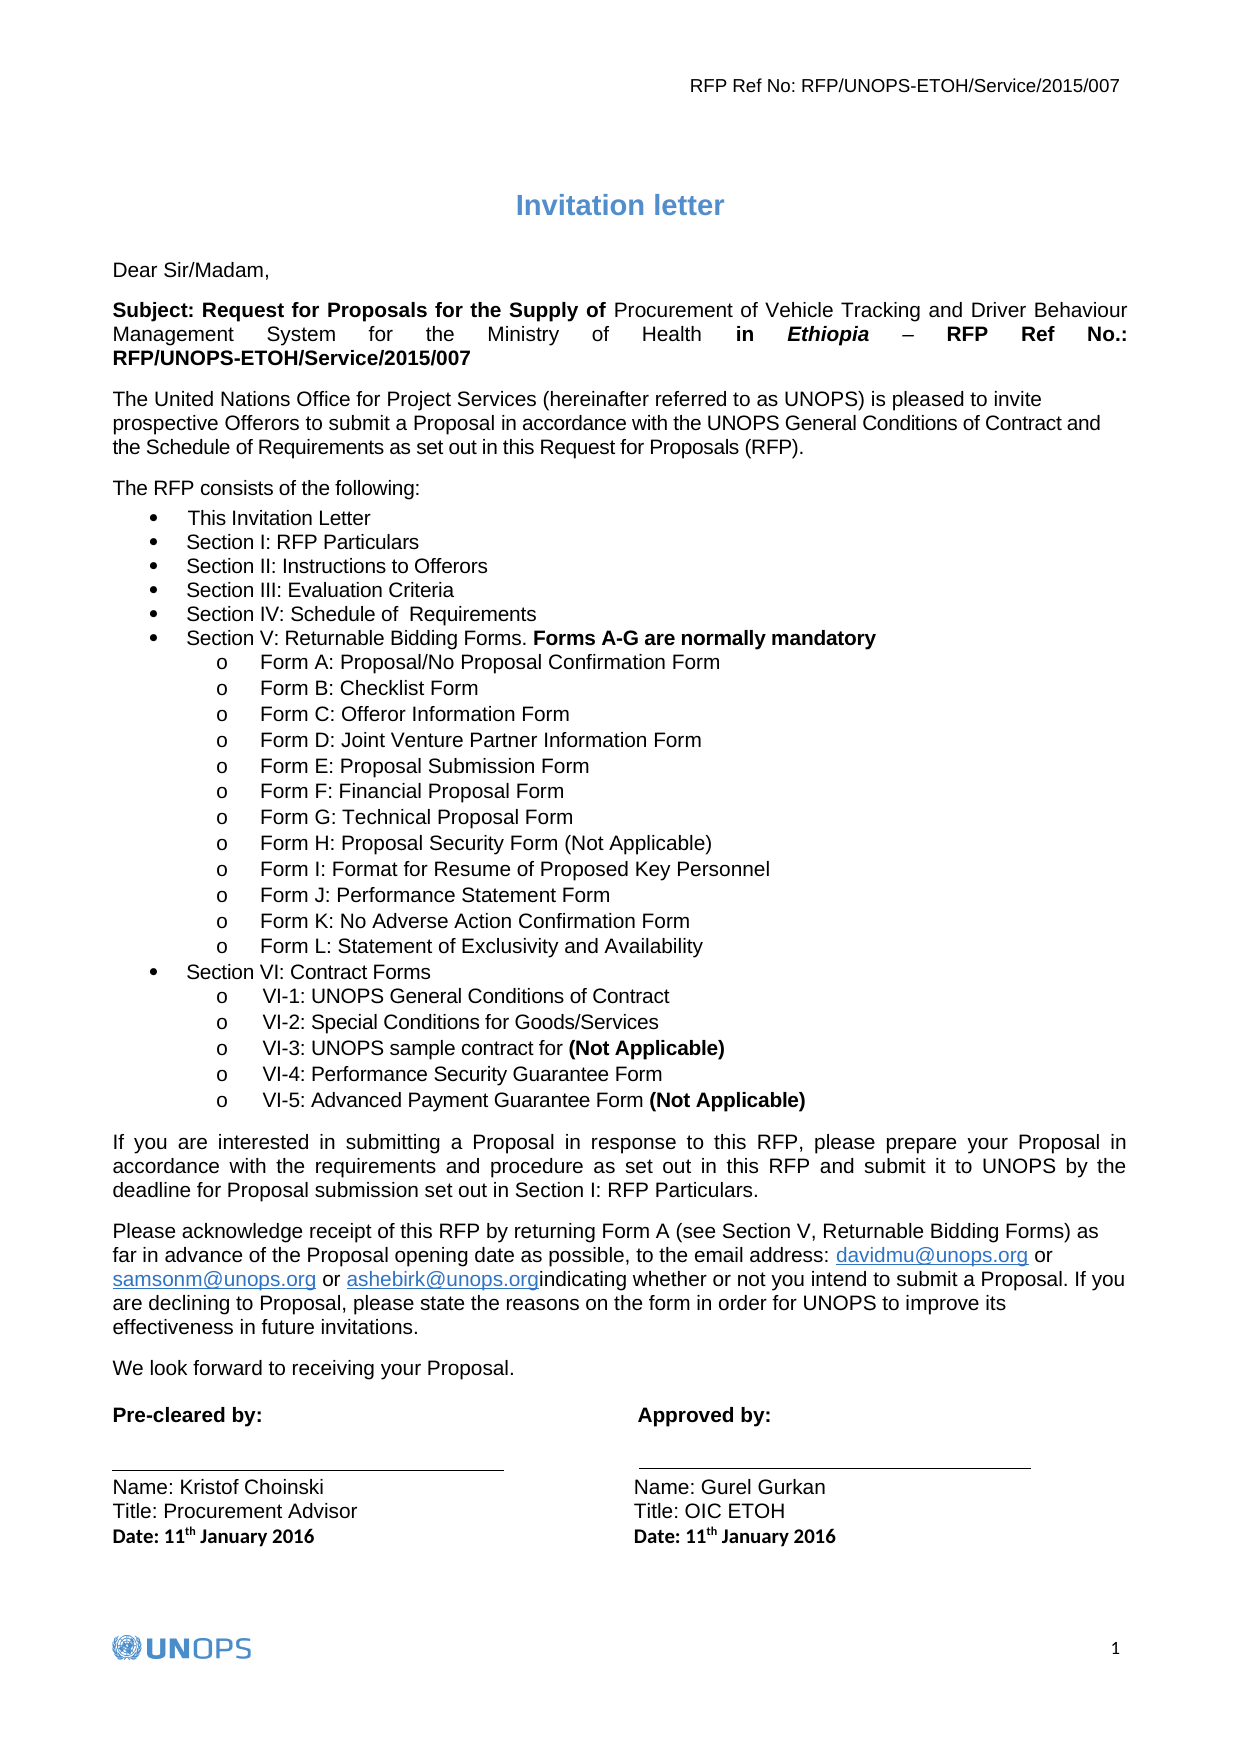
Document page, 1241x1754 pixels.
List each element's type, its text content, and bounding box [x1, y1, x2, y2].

list VI-2: Special Conditions for Goods/Services [216, 1010, 1128, 1036]
list Form A: Proposal/No Proposal Confirmation Form [216, 650, 1128, 676]
list Section V: Returnable Bidding Forms. Forms A-G are normally mandatory [150, 626, 1128, 650]
text Invitation letter [112, 187, 1128, 221]
list VI-3: UNOPS sample contract for (Not Applicable) [216, 1036, 1128, 1062]
list Form H: Proposal Security Form (Not Applicable) [216, 831, 1128, 857]
list VI-4: Performance Security Guarantee Form [216, 1062, 1128, 1087]
text The RFP consists of the following: [112, 476, 1128, 499]
list Section IV: Schedule of Requirements [150, 602, 1128, 626]
list Form B: Checklist Form [216, 676, 1128, 702]
list VI-5: Advanced Payment Guarantee Form (Not Applicable) [216, 1087, 1128, 1113]
list Section I: RFP Particulars [150, 530, 1128, 554]
list Form D: Joint Venture Partner Information Form [216, 728, 1128, 753]
list Form F: Financial Proposal Form [216, 779, 1128, 805]
list Section III: Evaluation Criteria [150, 578, 1128, 602]
table_header Name: Kristof Choinski Title: Procurement Advisor Date: 11th January 2016 [101, 1475, 622, 1551]
list VI-1: UNOPS General Conditions of Contract [216, 984, 1128, 1010]
list Form L: Statement of Exclusivity and Availability [216, 934, 1128, 960]
text Dear Sir/Madam, [112, 257, 1128, 281]
list Form J: Performance Statement Form [216, 883, 1128, 908]
text If you are interested in submitting a Proposal in response to this RFP, please prepare your Proposal in accordance with the requirements and procedure as set out in this RFP and submit it to UNOPS by the deadline for Proposal submission set out in Section I: RFP Particulars. [112, 1130, 1128, 1202]
list Section II: Instructions to Offerors [150, 554, 1128, 578]
list Form K: No Adverse Action Confirmation Form [216, 908, 1128, 934]
text The United Nations Office for Project Services (hereinafter referred to as UNOPS) is pleased to invite prospective Offerors to submit a Proposal in accordance with the UNOPS General Conditions of Contract and the Schedule of Requirements as set out in this Request for Proposals (RFP). [112, 387, 1131, 459]
picture [112, 1635, 251, 1660]
text We look forward to receiving your Proposal. [112, 1355, 1128, 1379]
text Pre-cleared by: Approved by: [112, 1403, 1128, 1427]
list Form I: Format for Resume of Proposed Key Personnel [216, 857, 1128, 883]
list Form E: Proposal Submission Form [216, 753, 1128, 779]
list This Invitation Letter [150, 506, 1128, 530]
text Subject: Request for Proposals for the Supply of Procurement of Vehicle Tracking and Driver Behaviour Management System for the Ministry of Health in Ethiopia – RFP Ref No.: RFP/UNOPS-ETOH/Service/2015/007 [112, 298, 1128, 370]
list Form G: Technical Proposal Form [216, 805, 1128, 831]
list Section VI: Contract Forms [150, 960, 1128, 984]
table_header Name: Gurel Gurkan Title: OIC ETOH Date: 11th January 2016 [623, 1475, 1144, 1551]
text Please acknowledge receipt of this RFP by returning Form A (see Section V, Returnable Bidding Forms) as far in advance of the Proposal opening date as possible, to the email address: davidmu@unops.org or samsonm@unops.org or ashebirk@unops.orgindicating whether or not you intend to submit a Proposal. If you are declining to Proposal, please state the reasons on the form in order for UNOPS to improve its effectiveness in future invitations. [112, 1219, 1128, 1338]
list Form C: Offeror Information Form [216, 702, 1128, 728]
